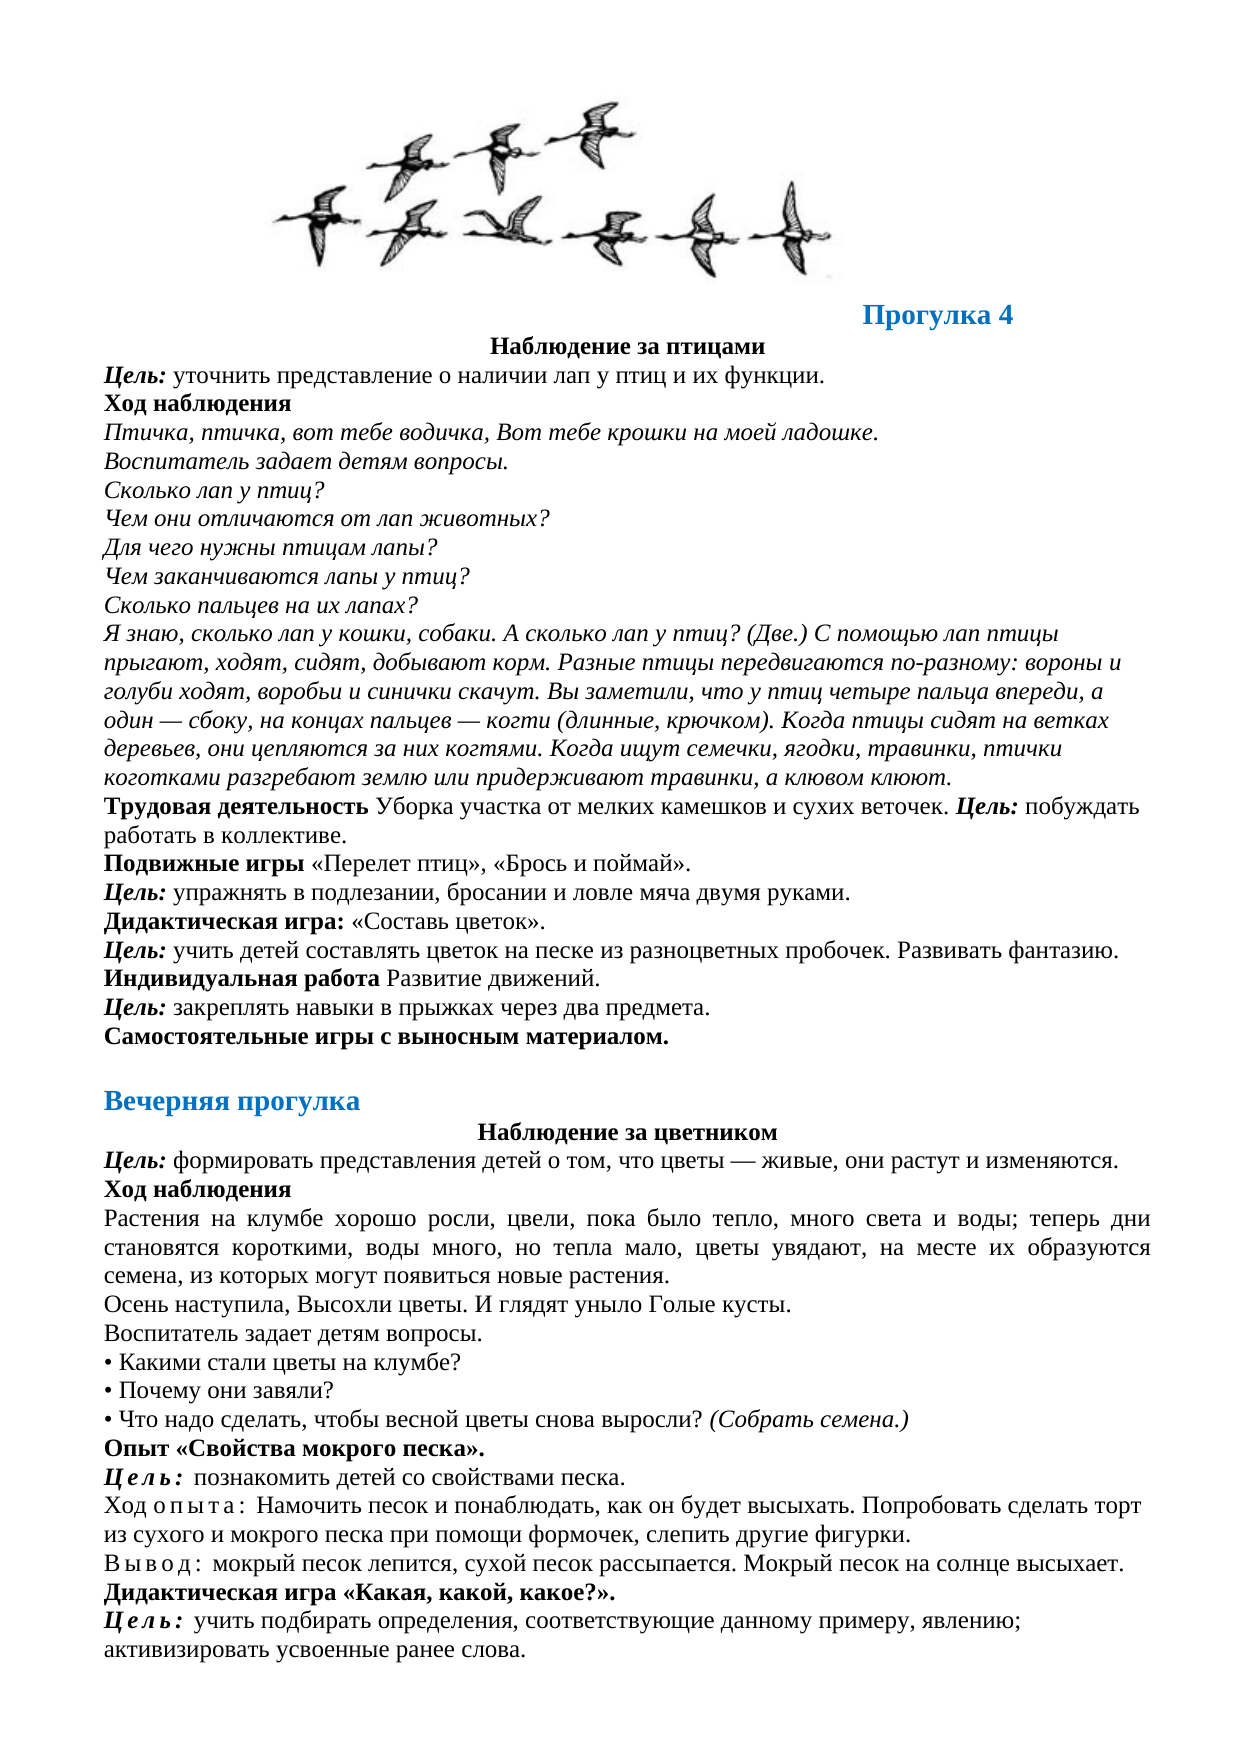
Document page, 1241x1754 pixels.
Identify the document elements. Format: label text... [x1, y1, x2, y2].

text • Почему они завяли? [103, 1376, 1152, 1404]
text Цель: учить подбирать определения, соответствующие данному примеру, явлению; активизировать усвоенные ранее слова. [103, 1606, 1152, 1663]
text Для чего нужны птицам лапы? [103, 532, 1152, 561]
text Индивидуальная работа Развитие движений. [103, 963, 1152, 992]
text Опыт «Свойства мокрого песка». [103, 1433, 1152, 1462]
text Вывод: мокрый песок лепится, сухой песок рассыпается. Мокрый песок на солнце высыхает. [103, 1548, 1152, 1577]
text Сколько пальцев на их лапах? [103, 590, 1152, 618]
picture [242, 59, 863, 325]
text Чем заканчиваются лапы у птиц? [103, 561, 1152, 590]
text Трудовая деятельность Уборка участка от мелких камешков и сухих веточек. Цель: побуждать работать в коллективе. [103, 791, 1152, 848]
text Сколько лап у птиц? [103, 475, 1152, 503]
text Цель: закреплять навыки в прыжках через два предмета. [103, 992, 1152, 1021]
text • Какими стали цветы на клумбе? [103, 1347, 1152, 1376]
text • Что надо сделать, чтобы весной цветы снова выросли? (Собрать семена.) [103, 1404, 1152, 1433]
text Цель: уточнить представление о наличии лап у птиц и их функции. [103, 360, 1152, 388]
text Цель: формировать представления детей о том, что цветы — живые, они растут и изменяются. [103, 1146, 1152, 1174]
text Самостоятельные игры с выносным материалом. [103, 1021, 1152, 1050]
text Растения на клумбе хорошо росли, цвели, пока было тепло, много света и воды; теперь дни становятся короткими, воды много, но тепла мало, цветы увядают, на месте их образуются семена, из которых могут появиться новые растения. [103, 1203, 1152, 1289]
text Осень наступила, Высохли цветы. И глядят уныло Голые кусты. [103, 1289, 1152, 1318]
text Наблюдение за птицами [103, 331, 1152, 360]
text Наблюдение за цветником [103, 1117, 1152, 1146]
text Птичка, птичка, вот тебе водичка, Вот тебе крошки на моей ладошке. [103, 417, 1152, 446]
text Цель: познакомить детей со свойствами песка. [103, 1462, 1152, 1491]
text Воспитатель задает детям вопросы. [103, 1318, 1152, 1347]
text Дидактическая игра «Какая, какой, какое?». [103, 1577, 1152, 1606]
text Я знаю, сколько лап у кошки, собаки. А сколько лап у птиц? (Две.) С помощью лап птицы прыгают, ходят, сидят, добывают корм. Разные птицы передвигаются по-разному: вороны и голуби ходят, воробьи и синички скачут. Вы заметили, что у птиц четыре пальца впереди, а один — сбоку, на концах пальцев — когти (длинные, крючком). Когда птицы сидят на ветках деревьев, они цепляются за них когтями. Когда ищут семечки, ягодки, травинки, птички коготками разгребают землю или придерживают травинки, а клювом клюют. [103, 618, 1152, 791]
text Вечерняя прогулка [103, 1083, 1152, 1117]
text Ход опыта: Намочить песок и понаблюдать, как он будет высыхать. Попробовать сделать торт из сухого и мокрого песка при помощи формочек, слепить другие фигурки. [103, 1491, 1152, 1548]
text Подвижные игры «Перелет птиц», «Брось и поймай». [103, 848, 1152, 877]
text Цель: упражнять в подлезании, бросании и ловле мяча двумя руками. [103, 877, 1152, 906]
text Ход наблюдения [103, 1174, 1152, 1203]
text Дидактическая игра: «Составь цветок». [103, 906, 1152, 935]
text Цель: учить детей составлять цветок на песке из разноцветных пробочек. Развивать фантазию. [103, 935, 1152, 963]
text Воспитатель задает детям вопросы. [103, 446, 1152, 475]
text Ход наблюдения [103, 388, 1152, 417]
text Чем они отличаются от лап животных? [103, 503, 1152, 532]
